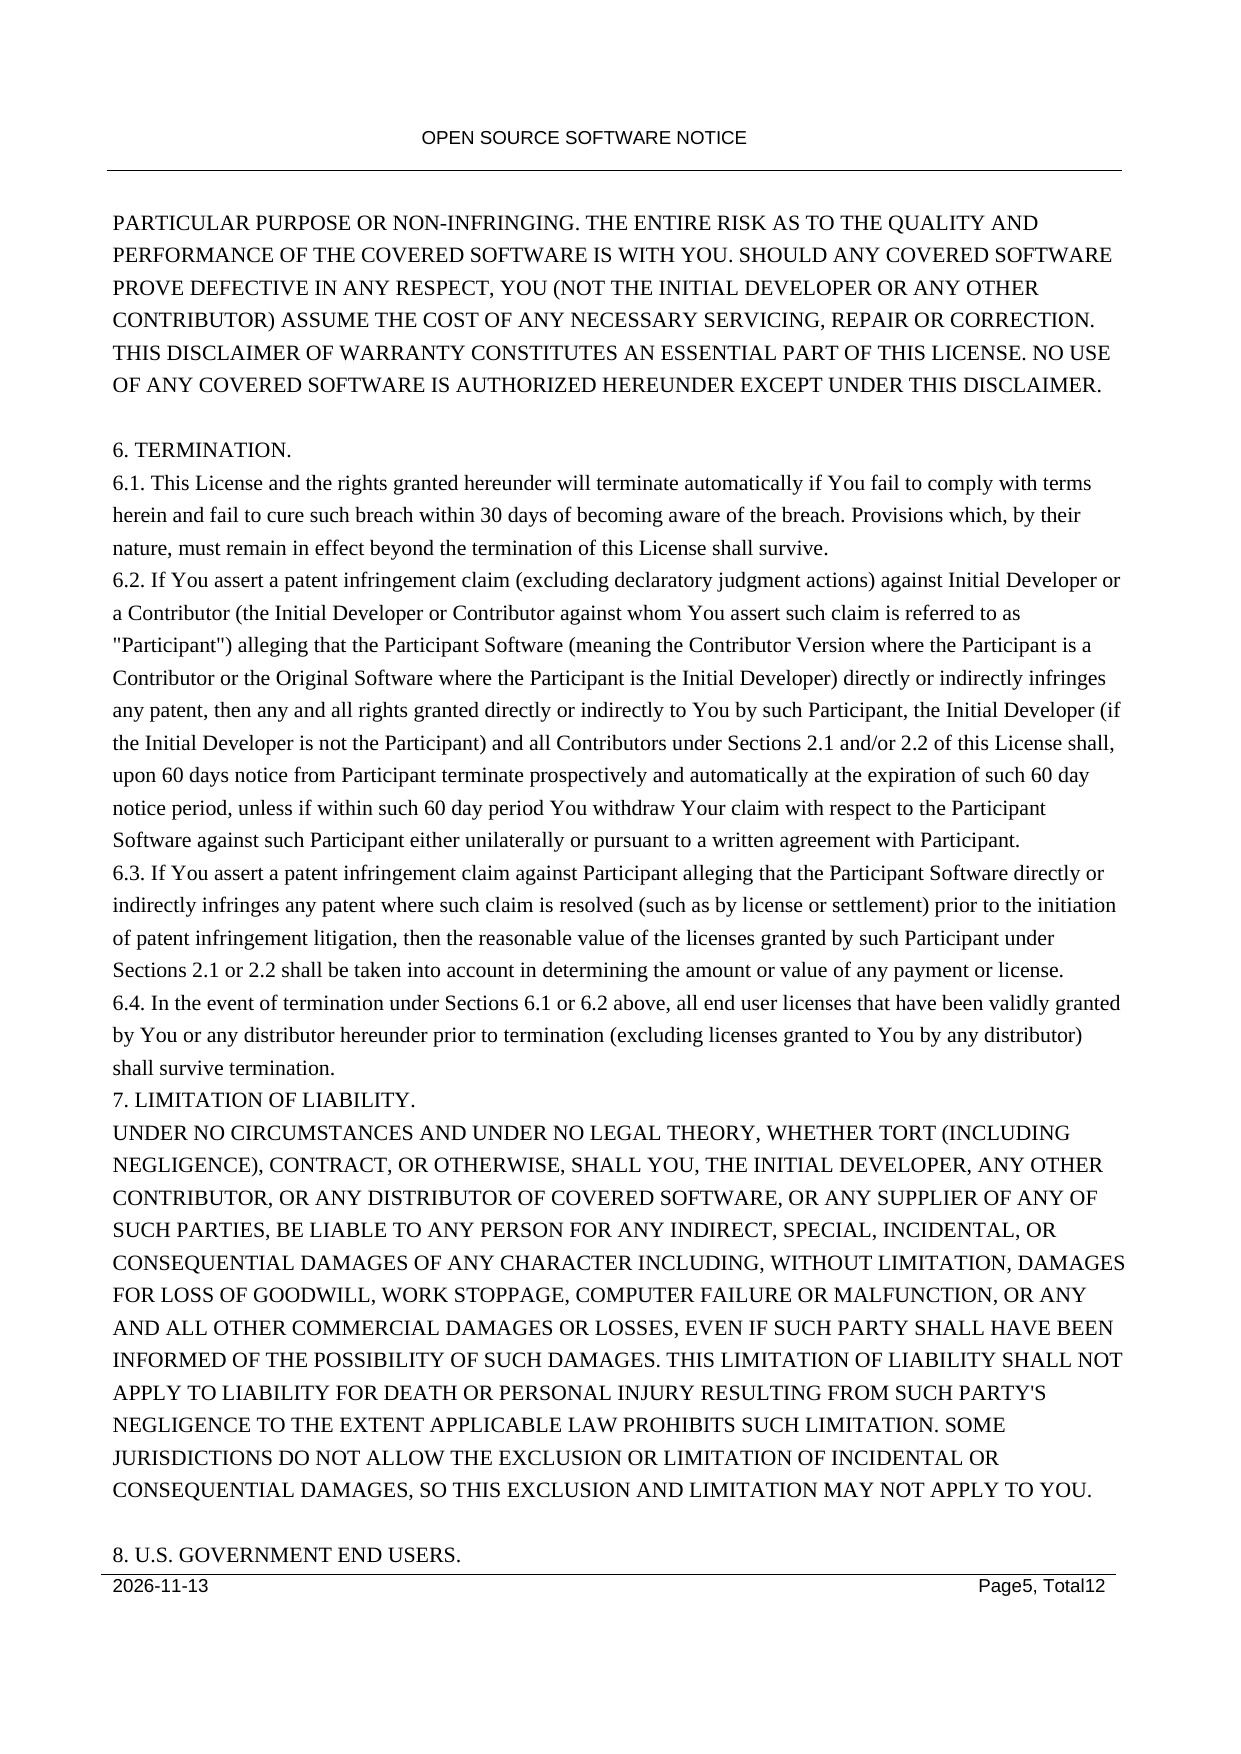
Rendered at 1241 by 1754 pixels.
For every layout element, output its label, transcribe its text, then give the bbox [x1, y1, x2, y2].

text 8. U.S. GOVERNMENT END USERS. [112, 1539, 1128, 1571]
text 6.3. If You assert a patent infringement claim against Participant alleging that the Participant Software directly or indirectly infringes any patent where such claim is resolved (such as by license or settlement) prior to the initiation of patent infringement litigation, then the reasonable value of the licenses granted by such Participant under Sections 2.1 or 2.2 shall be taken into account in determining the amount or value of any payment or license. [112, 856, 1128, 986]
text 6.2. If You assert a patent infringement claim (excluding declaratory judgment actions) against Initial Developer or a Contributor (the Initial Developer or Contributor against whom You assert such claim is referred to as "Participant") alleging that the Participant Software (meaning the Contributor Version where the Participant is a Contributor or the Original Software where the Participant is the Initial Developer) directly or indirectly infringes any patent, then any and all rights granted directly or indirectly to You by such Participant, the Initial Developer (if the Initial Developer is not the Participant) and all Contributors under Sections 2.1 and/or 2.2 of this License shall, upon 60 days notice from Participant terminate prospectively and automatically at the expiration of such 60 day notice period, unless if within such 60 day period You withdraw Your claim with respect to the Participant Software against such Participant either unilaterally or pursuant to a written agreement with Participant. [112, 564, 1128, 856]
text 6. TERMINATION. [112, 434, 1128, 466]
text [112, 206, 1128, 401]
text 6.4. In the event of termination under Sections 6.1 or 6.2 above, all end user licenses that have been validly granted by You or any distributor hereunder prior to termination (excluding licenses granted to You by any distributor) shall survive termination. [112, 986, 1128, 1084]
text 7. LIMITATION OF LIABILITY. [112, 1084, 1128, 1116]
text 6.1. This License and the rights granted hereunder will terminate automatically if You fail to comply with terms herein and fail to cure such breach within 30 days of becoming aware of the breach. Provisions which, by their nature, must remain in effect beyond the termination of this License shall survive. [112, 466, 1128, 564]
text UNDER NO CIRCUMSTANCES AND UNDER NO LEGAL THEORY, WHETHER TORT (INCLUDING NEGLIGENCE), CONTRACT, OR OTHERWISE, SHALL YOU, THE INITIAL DEVELOPER, ANY OTHER CONTRIBUTOR, OR ANY DISTRIBUTOR OF COVERED SOFTWARE, OR ANY SUPPLIER OF ANY OF SUCH PARTIES, BE LIABLE TO ANY PERSON FOR ANY INDIRECT, SPECIAL, INCIDENTAL, OR CONSEQUENTIAL DAMAGES OF ANY CHARACTER INCLUDING, WITHOUT LIMITATION, DAMAGES FOR LOSS OF GOODWILL, WORK STOPPAGE, COMPUTER FAILURE OR MALFUNCTION, OR ANY AND ALL OTHER COMMERCIAL DAMAGES OR LOSSES, EVEN IF SUCH PARTY SHALL HAVE BEEN INFORMED OF THE POSSIBILITY OF SUCH DAMAGES. THIS LIMITATION OF LIABILITY SHALL NOT APPLY TO LIABILITY FOR DEATH OR PERSONAL INJURY RESULTING FROM SUCH PARTY'S NEGLIGENCE TO THE EXTENT APPLICABLE LAW PROHIBITS SUCH LIMITATION. SOME JURISDICTIONS DO NOT ALLOW THE EXCLUSION OR LIMITATION OF INCIDENTAL OR CONSEQUENTIAL DAMAGES, SO THIS EXCLUSION AND LIMITATION MAY NOT APPLY TO YOU. [112, 1116, 1128, 1506]
